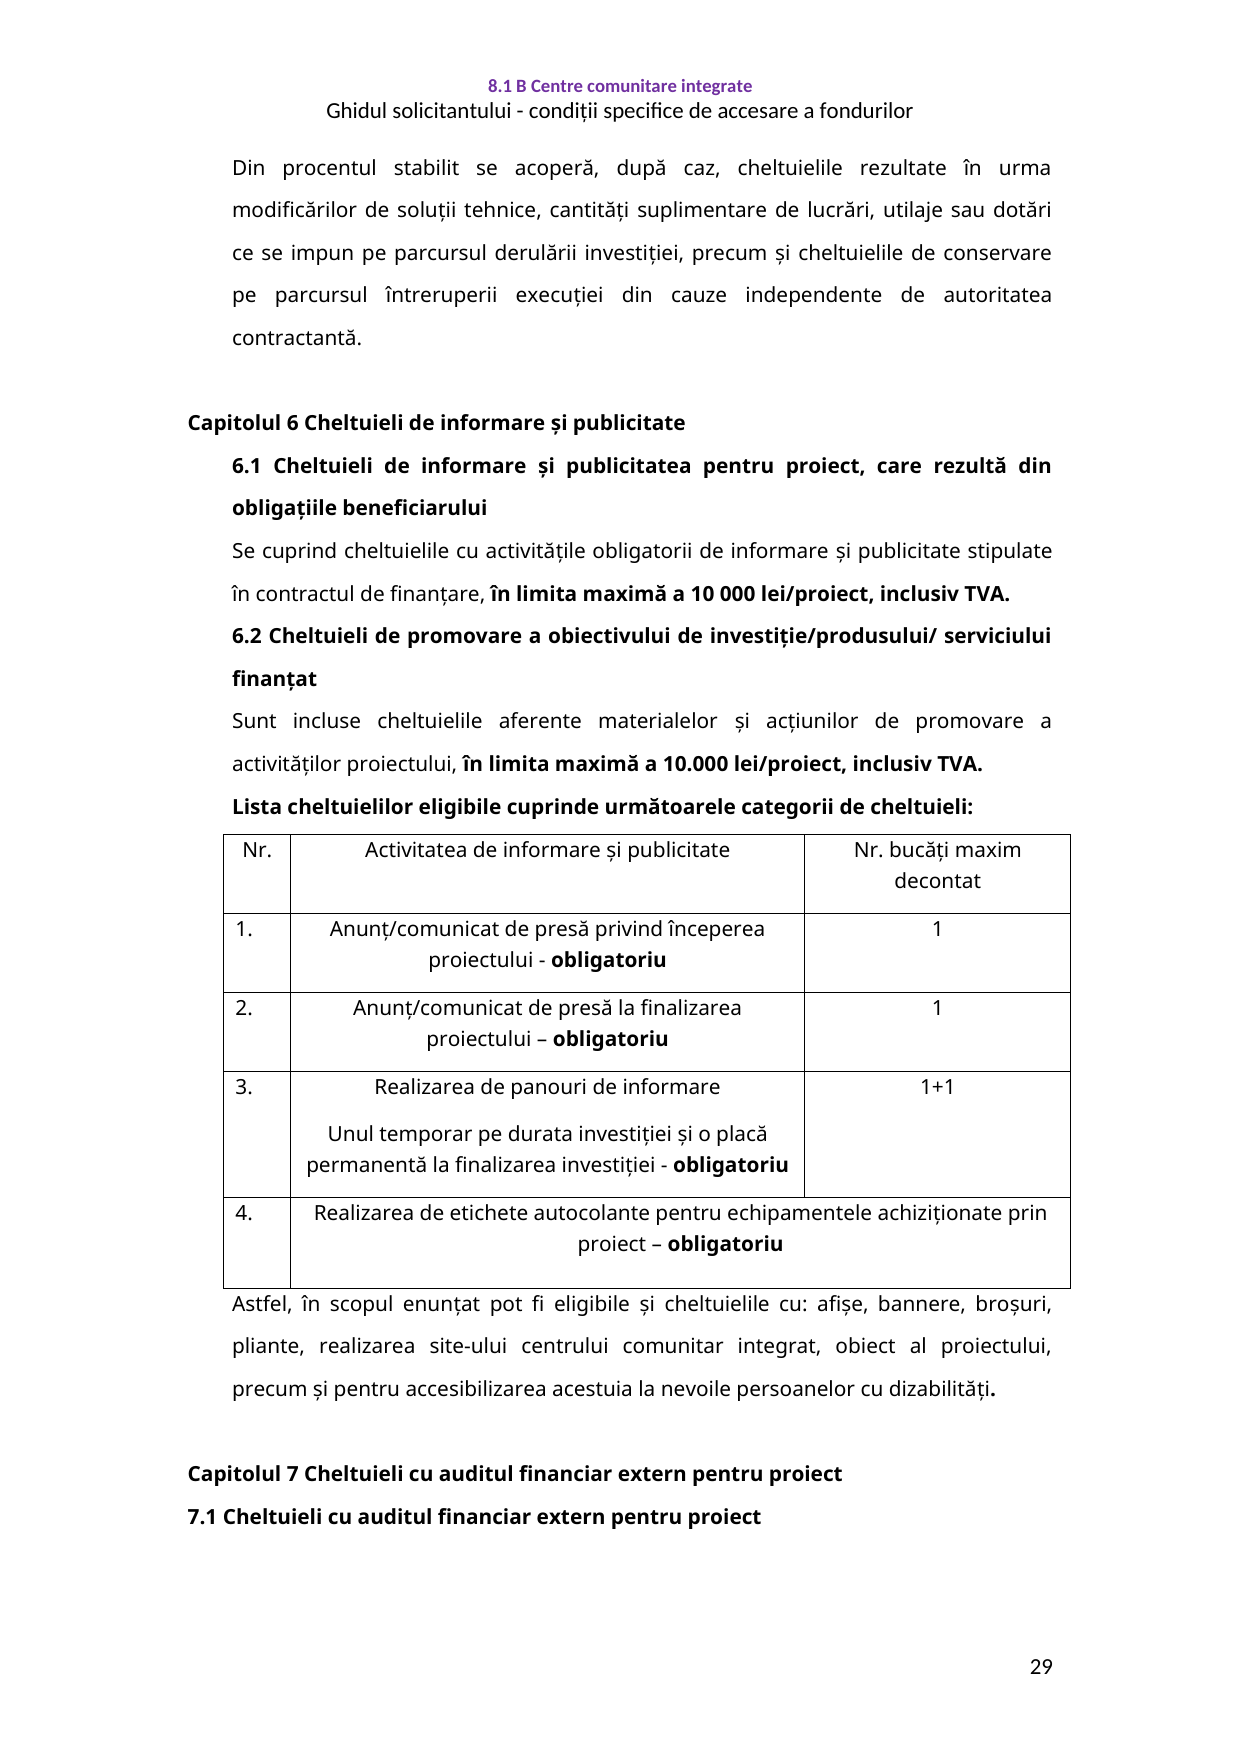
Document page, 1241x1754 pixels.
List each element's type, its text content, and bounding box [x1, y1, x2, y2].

text Capitolul 6 Cheltuieli de informare și publicitate [187, 408, 1053, 437]
text Se cuprind cheltuielile cu activităţile obligatorii de informare şi publicitate stipulate în contractul de finanţare, în limita maximă a 10 000 lei/proiect, inclusiv TVA. [232, 536, 1053, 607]
table_cell 2. [224, 993, 290, 1071]
text Lista cheltuielilor eligibile cuprinde următoarele categorii de cheltuieli: [232, 792, 1053, 820]
table_header Nr. bucăţi maxim decontat [805, 835, 1070, 913]
table_cell 1. [224, 914, 290, 992]
table_header Activitatea de informare şi publicitate [291, 835, 804, 913]
table_header Nr. [224, 835, 290, 913]
text 7.1 Cheltuieli cu auditul financiar extern pentru proiect [187, 1502, 1053, 1530]
table_cell 1 [805, 914, 1070, 992]
text 6.2 Cheltuieli de promovare a obiectivului de investiţie/produsului/ serviciului finanţat [232, 621, 1053, 692]
text Astfel, în scopul enunţat pot fi eligibile şi cheltuielile cu: afișe, bannere, broşuri, pliante, realizarea site-ului centrului comunitar integrat, obiect al proiectului, precum şi pentru accesibilizarea acestuia la nevoile persoanelor cu dizabilităţi. [232, 1289, 1053, 1402]
table_cell 4. [224, 1198, 290, 1288]
table_cell Realizarea de panouri de informare Unul temporar pe durata investiţiei şi o placă permanentă la finalizarea investiţiei - obligatoriu [291, 1072, 804, 1197]
table_cell 1+1 [805, 1072, 1070, 1197]
table_cell 1 [805, 993, 1070, 1071]
table_cell 3. [224, 1072, 290, 1197]
table_cell Anunţ/comunicat de presă privind începerea proiectului - obligatoriu [291, 914, 804, 992]
text Din procentul stabilit se acoperă, după caz, cheltuielile rezultate în urma modificărilor de soluţii tehnice, cantităţi suplimentare de lucrări, utilaje sau dotări ce se impun pe parcursul derulării investiţiei, precum şi cheltuielile de conservare pe parcursul întreruperii execuţiei din cauze independente de autoritatea contractantă. [232, 153, 1053, 352]
text Sunt incluse cheltuielile aferente materialelor şi acţiunilor de promovare a activităților proiectului, în limita maximă a 10.000 lei/proiect, inclusiv TVA. [232, 707, 1053, 778]
text 6.1 Cheltuieli de informare și publicitatea pentru proiect, care rezultă din obligațiile beneficiarului [232, 451, 1053, 522]
text Capitolul 7 Cheltuieli cu auditul financiar extern pentru proiect [187, 1459, 1053, 1488]
table_cell Anunţ/comunicat de presă la finalizarea proiectului – obligatoriu [291, 993, 804, 1071]
table_cell Realizarea de etichete autocolante pentru echipamentele achiziţionate prin proiect – obligatoriu [291, 1198, 1070, 1288]
